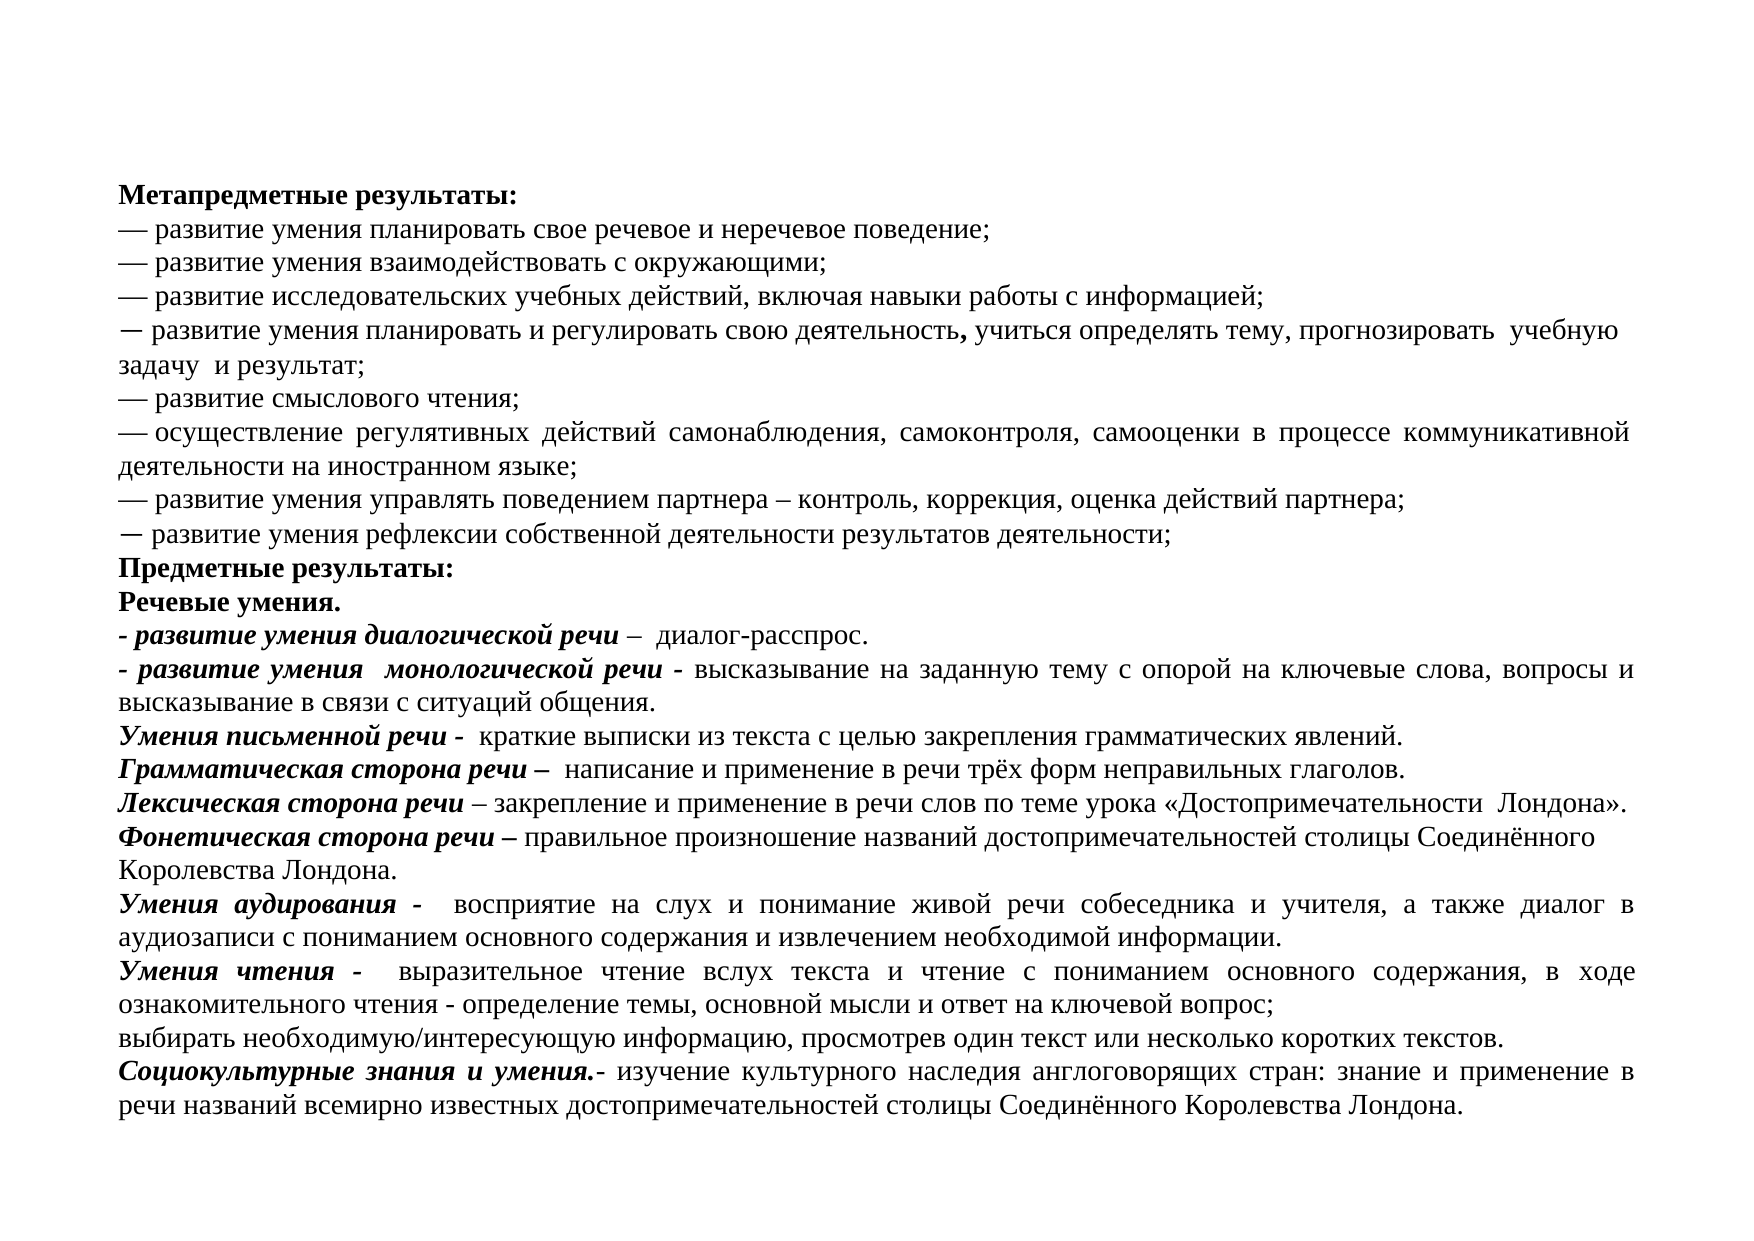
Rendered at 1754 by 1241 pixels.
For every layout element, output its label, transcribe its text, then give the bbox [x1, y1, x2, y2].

text — развитие исследовательских учебных действий, включая навыки работы с информацией; [118, 278, 1631, 311]
text — развитие умения управлять поведением партнера – контроль, коррекция, оценка действий партнера; [118, 481, 1631, 515]
text Умения аудирования - восприятие на слух и понимание живой речи собеседника и учителя, а также диалог в аудиозаписи с пониманием основного содержания и извлечением необходимой информации. [118, 886, 1636, 953]
text Социокультурные знания и умения.- изучение культурного наследия англоговорящих стран: знание и применение в речи названий всемирно известных достопримечательностей столицы Соединённого Королевства Лондона. [118, 1053, 1636, 1121]
text - развитие умения монологической речи - высказывание на заданную тему с опорой на ключевые слова, вопросы и высказывание в связи с ситуаций общения. [118, 651, 1636, 718]
text — развитие умения взаимодействовать с окружающими; [118, 244, 1631, 278]
text — развитие умения планировать свое речевое и неречевое поведение; [118, 211, 1631, 244]
text — развитие умения рефлексии собственной деятельности результатов деятельности; [118, 515, 1636, 550]
text Предметные результаты: [118, 550, 1636, 584]
text Лексическая сторона речи – закрепление и применение в речи слов по теме урока «Достопримечательности Лондона». [118, 785, 1636, 819]
text Фонетическая сторона речи – правильное произношение названий достопримечательностей столицы Соединённого Королевства Лондона. [118, 819, 1636, 886]
text — развитие смыслового чтения; [118, 381, 1631, 414]
text Умения письменной речи - краткие выписки из текста с целью закрепления грамматических явлений. [118, 718, 1636, 752]
text Умения чтения - выразительное чтение вслух текста и чтение с пониманием основного содержания, в ходе ознакомительного чтения - определение темы, основной мысли и ответ на ключевой вопрос; [118, 953, 1636, 1020]
text - развитие умения диалогической речи – диалог-расспрос. [118, 617, 1636, 651]
text выбирать необходимую/интересующую информацию, просмотрев один текст или несколько коротких текстов. [118, 1020, 1636, 1053]
text Речевые умения. [118, 584, 1636, 617]
text Грамматическая сторона речи – написание и применение в речи трёх форм неправильных глаголов. [118, 752, 1636, 785]
text Метапредметные результаты: [118, 177, 1636, 211]
text — осуществление регулятивных действий самонаблюдения, самоконтроля, самооценки в процессе коммуникативной деятельности на иностранном языке; [118, 414, 1631, 481]
text — развитие умения планировать и регулировать свою деятельность, учиться определять тему, прогнозировать учебную задачу и результат; [118, 311, 1636, 381]
